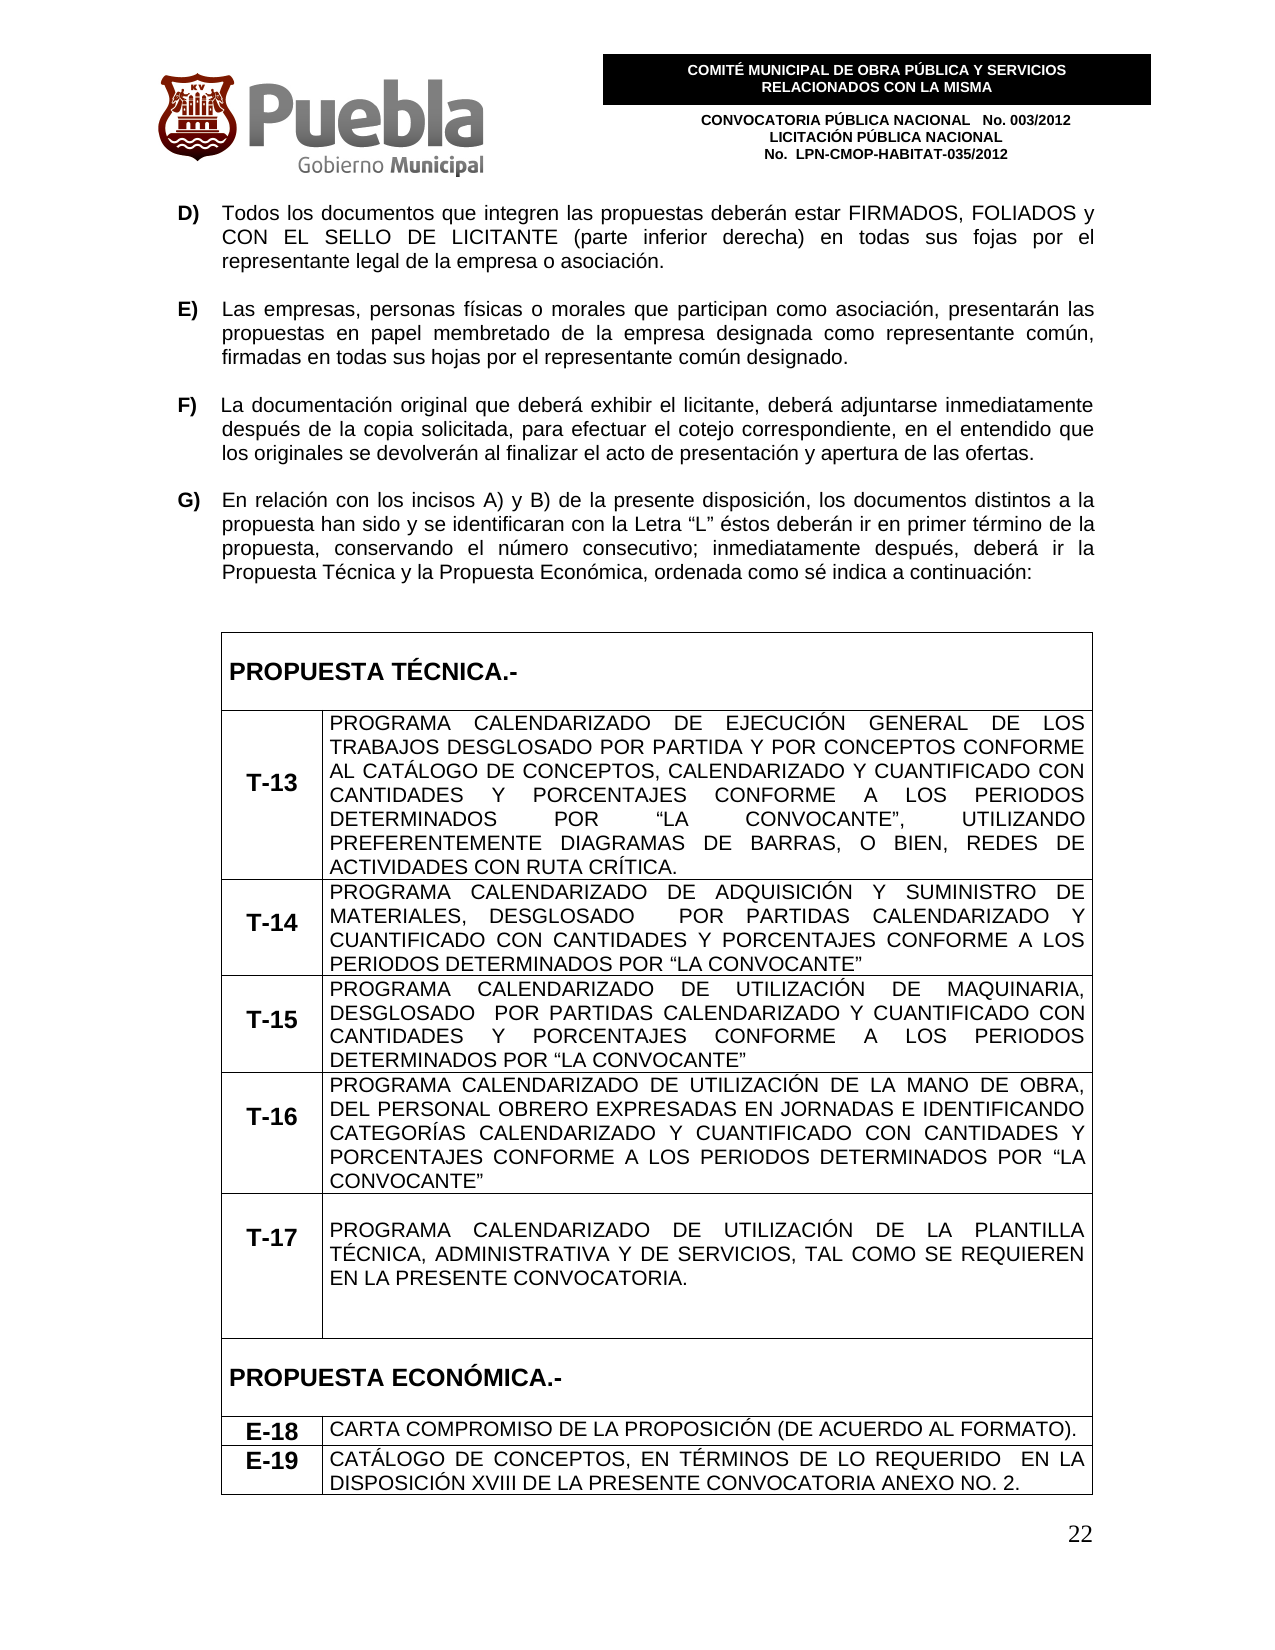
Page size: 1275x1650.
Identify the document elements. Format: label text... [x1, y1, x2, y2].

text E) Las empresas, personas físicas o morales que participan como asociación, presentarán las propuestas en papel membretado de la empresa designada como representante común, firmadas en todas sus hojas por el representante común designado. [177, 297, 1096, 368]
table_cell T-13 [222, 711, 322, 878]
table_cell E-19 [222, 1446, 322, 1494]
table_cell PROGRAMA CALENDARIZADO DE ADQUISICIÓN Y SUMINISTRO DE MATERIALES, DESGLOSADO POR PARTIDAS CALENDARIZADO Y CUANTIFICADO CON CANTIDADES Y PORCENTAJES CONFORME A LOS PERIODOS DETERMINADOS POR “LA CONVOCANTE” [323, 880, 1092, 975]
table_cell CATÁLOGO DE CONCEPTOS, EN TÉRMINOS DE LO REQUERIDO EN LA DISPOSICIÓN XVIII DE LA PRESENTE CONVOCATORIA ANEXO NO. 2. [323, 1446, 1092, 1494]
table_cell PROGRAMA CALENDARIZADO DE UTILIZACIÓN DE MAQUINARIA, DESGLOSADO POR PARTIDAS CALENDARIZADO Y CUANTIFICADO CON CANTIDADES Y PORCENTAJES CONFORME A LOS PERIODOS DETERMINADOS POR “LA CONVOCANTE” [323, 976, 1092, 1072]
table_cell CARTA COMPROMISO DE LA PROPOSICIÓN (DE ACUERDO AL FORMATO). [323, 1417, 1092, 1445]
picture [158, 73, 484, 177]
table_cell E-18 [222, 1417, 322, 1445]
table_header PROPUESTA TÉCNICA.- [222, 633, 1092, 710]
table_cell T-16 [222, 1073, 322, 1193]
text F) La documentación original que deberá exhibir el licitante, deberá adjuntarse inmediatamente después de la copia solicitada, para efectuar el cotejo correspondiente, en el entendido que los originales se devolverán al finalizar el acto de presentación y apertura de las ofertas. [177, 392, 1096, 464]
table_cell PROGRAMA CALENDARIZADO DE EJECUCIÓN GENERAL DE LOS TRABAJOS DESGLOSADO POR PARTIDA Y POR CONCEPTOS CONFORME AL CATÁLOGO DE CONCEPTOS, CALENDARIZADO Y CUANTIFICADO CON CANTIDADES Y PORCENTAJES CONFORME A LOS PERIODOS DETERMINADOS POR “LA CONVOCANTE”, UTILIZANDO PREFERENTEMENTE DIAGRAMAS DE BARRAS, O BIEN, REDES DE ACTIVIDADES CON RUTA CRÍTICA. [323, 711, 1092, 878]
table_cell T-15 [222, 976, 322, 1072]
table_cell PROGRAMA CALENDARIZADO DE UTILIZACIÓN DE LA PLANTILLA TÉCNICA, ADMINISTRATIVA Y DE SERVICIOS, TAL COMO SE REQUIEREN EN LA PRESENTE CONVOCATORIA. [323, 1194, 1092, 1338]
text G) En relación con los incisos A) y B) de la presente disposición, los documentos distintos a la propuesta han sido y se identificaran con la Letra “L” éstos deberán ir en primer término de la propuesta, conservando el número consecutivo; inmediatamente después, deberá ir la Propuesta Técnica y la Propuesta Económica, ordenada como sé indica a continuación: [177, 488, 1096, 584]
table_cell T-17 [222, 1194, 322, 1338]
table_cell PROPUESTA ECONÓMICA.- [222, 1339, 1092, 1416]
text D) Todos los documentos que integren las propuestas deberán estar FIRMADOS, FOLIADOS y CON EL SELLO DE LICITANTE (parte inferior derecha) en todas sus fojas por el representante legal de la empresa o asociación. [177, 201, 1096, 273]
table_cell T-14 [222, 880, 322, 975]
table_cell PROGRAMA CALENDARIZADO DE UTILIZACIÓN DE LA MANO DE OBRA, DEL PERSONAL OBRERO EXPRESADAS EN JORNADAS E IDENTIFICANDO CATEGORÍAS CALENDARIZADO Y CUANTIFICADO CON CANTIDADES Y PORCENTAJES CONFORME A LOS PERIODOS DETERMINADOS POR “LA CONVOCANTE” [323, 1073, 1092, 1193]
